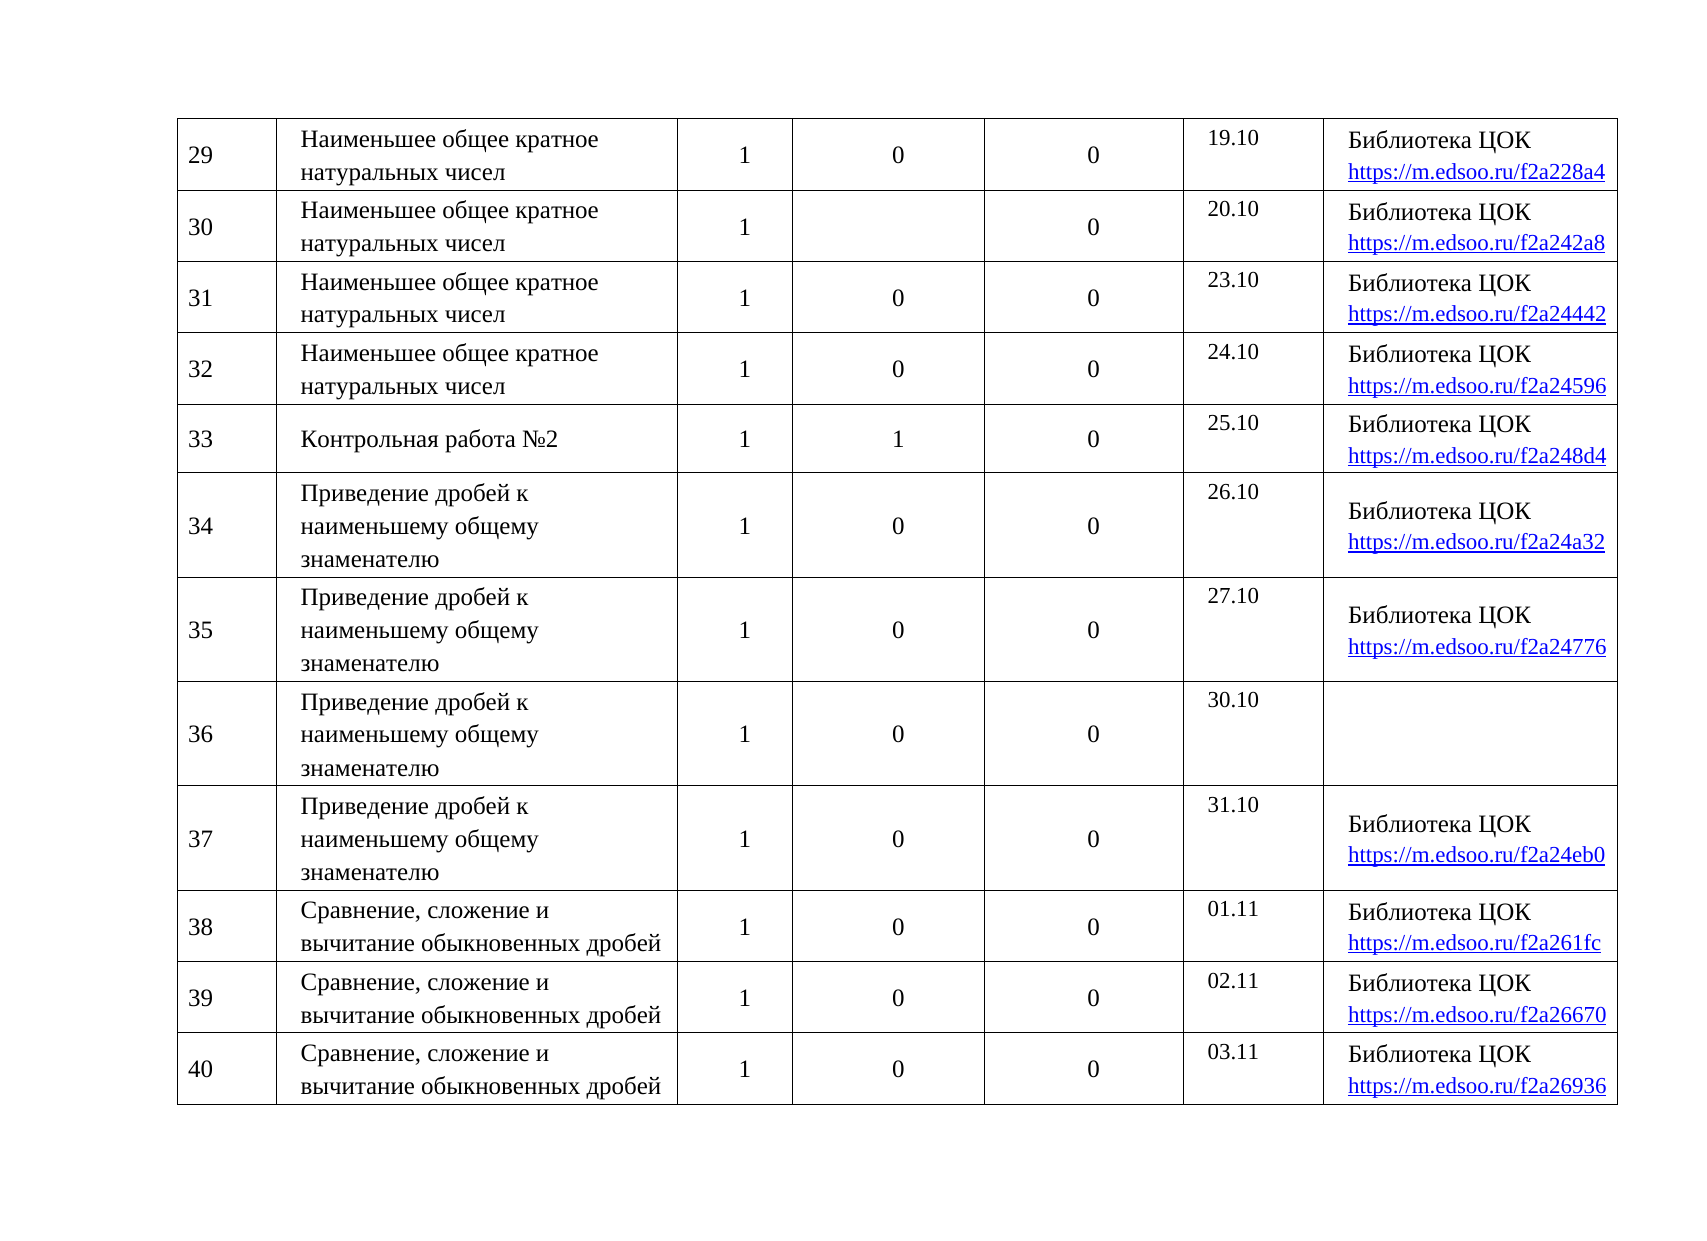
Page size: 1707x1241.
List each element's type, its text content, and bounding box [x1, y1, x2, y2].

table_cell 38 [178, 891, 276, 961]
table_cell 0 [793, 1033, 984, 1104]
table_cell Контрольная работа №2 [277, 405, 677, 472]
table_cell 0 [985, 786, 1183, 889]
table_cell 33 [178, 405, 276, 472]
table_cell 35 [178, 578, 276, 681]
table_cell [277, 962, 677, 1032]
table_cell 0 [985, 191, 1183, 261]
table_cell Библиотека ЦОК https://m.edsoo.ru/f2a24776 [1324, 578, 1617, 681]
table_cell Библиотека ЦОК https://m.edsoo.ru/f2a24596 [1324, 333, 1617, 403]
table_cell 0 [985, 119, 1183, 189]
table_cell 0 [793, 962, 984, 1032]
table_cell Наименьшее общее кратное натуральных чисел [277, 262, 677, 332]
table_cell 0 [793, 119, 984, 189]
table_cell 34 [178, 473, 276, 576]
table_cell 30 [178, 191, 276, 261]
table_cell Приведение дробей к наименьшему общему знаменателю [277, 578, 677, 681]
table_cell 30.10 [1184, 682, 1323, 785]
table_cell Библиотека ЦОК https://m.edsoo.ru/f2a26936 [1324, 1033, 1617, 1104]
table_cell 0 [793, 682, 984, 785]
table_cell 23.10 [1184, 262, 1323, 332]
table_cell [277, 1033, 677, 1104]
table_cell Приведение дробей к наименьшему общему знаменателю [277, 473, 677, 576]
table_cell 0 [985, 333, 1183, 403]
table_cell Библиотека ЦОК https://m.edsoo.ru/f2a24eb0 [1324, 786, 1617, 889]
table_cell 36 [178, 682, 276, 785]
table_cell 20.10 [1184, 191, 1323, 261]
table_cell 0 [985, 891, 1183, 961]
table_cell 02.11 [1184, 962, 1323, 1032]
table_cell 1 [678, 1033, 792, 1104]
table_cell 0 [793, 786, 984, 889]
table_cell Библиотека ЦОК https://m.edsoo.ru/f2a261fc [1324, 891, 1617, 961]
table_cell 40 [178, 1033, 276, 1104]
table_cell [793, 191, 984, 261]
table_cell Наименьшее общее кратное натуральных чисел [277, 119, 677, 189]
table_cell 1 [678, 786, 792, 889]
table_cell 0 [985, 1033, 1183, 1104]
table_cell 1 [678, 473, 792, 576]
table_cell 0 [985, 473, 1183, 576]
table_cell 0 [793, 473, 984, 576]
table_cell 1 [678, 405, 792, 472]
table_cell 1 [678, 891, 792, 961]
table_cell Библиотека ЦОК https://m.edsoo.ru/f2a24442 [1324, 262, 1617, 332]
table_cell Библиотека ЦОК https://m.edsoo.ru/f2a228a4 [1324, 119, 1617, 189]
table_cell 1 [678, 119, 792, 189]
table_cell Приведение дробей к наименьшему общему знаменателю [277, 682, 677, 785]
table_cell 0 [985, 578, 1183, 681]
table_cell 1 [678, 962, 792, 1032]
table_cell 39 [178, 962, 276, 1032]
table_cell 1 [678, 682, 792, 785]
table_cell 1 [678, 578, 792, 681]
table_cell 0 [793, 262, 984, 332]
table_cell 27.10 [1184, 578, 1323, 681]
table_cell 0 [985, 262, 1183, 332]
table_cell [1324, 682, 1617, 785]
table_cell Наименьшее общее кратное натуральных чисел [277, 191, 677, 261]
table_cell 32 [178, 333, 276, 403]
table_cell 24.10 [1184, 333, 1323, 403]
table_cell 01.11 [1184, 891, 1323, 961]
table_cell 0 [985, 962, 1183, 1032]
table_cell Приведение дробей к наименьшему общему знаменателю [277, 786, 677, 889]
table_cell 37 [178, 786, 276, 889]
table_cell Библиотека ЦОК https://m.edsoo.ru/f2a242a8 [1324, 191, 1617, 261]
table_cell 26.10 [1184, 473, 1323, 576]
table_cell 0 [793, 891, 984, 961]
table_cell 25.10 [1184, 405, 1323, 472]
table_cell Сравнение, сложение и вычитание обыкновенных дробей [277, 891, 677, 961]
table_cell Библиотека ЦОК https://m.edsoo.ru/f2a26670 [1324, 962, 1617, 1032]
table_cell 0 [793, 578, 984, 681]
table_cell 31 [178, 262, 276, 332]
table_cell Наименьшее общее кратное натуральных чисел [277, 333, 677, 403]
table_cell 03.11 [1184, 1033, 1323, 1104]
table_cell 29 [178, 119, 276, 189]
table_cell 0 [793, 333, 984, 403]
table_cell 1 [678, 191, 792, 261]
table_cell 0 [985, 682, 1183, 785]
table_cell 1 [678, 333, 792, 403]
table_cell 0 [985, 405, 1183, 472]
table_cell Библиотека ЦОК https://m.edsoo.ru/f2a24a32 [1324, 473, 1617, 576]
table_cell 1 [793, 405, 984, 472]
table_cell 1 [678, 262, 792, 332]
table_cell 31.10 [1184, 786, 1323, 889]
table_cell Библиотека ЦОК https://m.edsoo.ru/f2a248d4 [1324, 405, 1617, 472]
table_cell 19.10 [1184, 119, 1323, 189]
